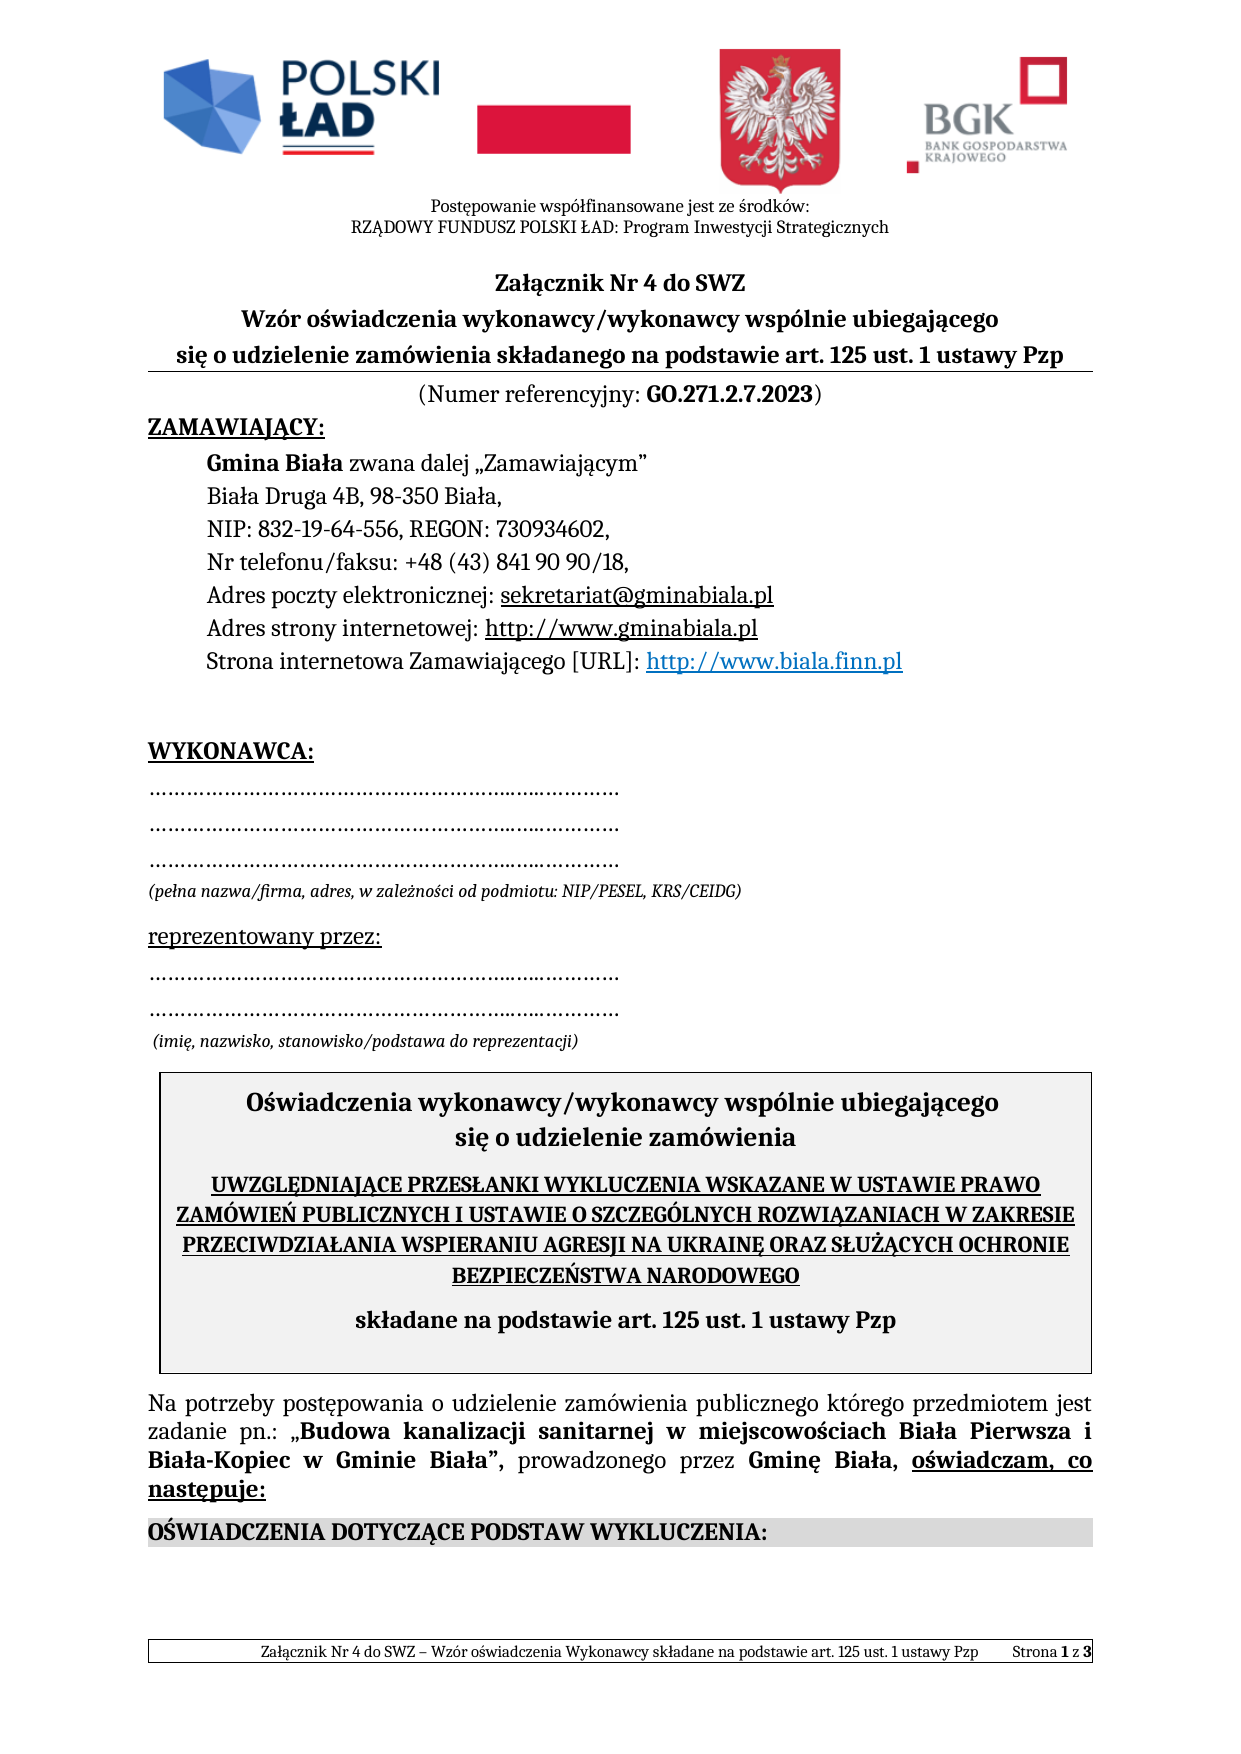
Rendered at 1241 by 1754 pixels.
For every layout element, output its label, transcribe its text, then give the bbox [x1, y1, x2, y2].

text Adres poczty elektronicznej: sekretariat@gminabiala.pl [207, 581, 1093, 609]
text Adres strony internetowej: http://www.gminabiala.pl [207, 614, 1093, 642]
picture [147, 32, 1093, 196]
text ZAMAWIAJĄCY: [148, 413, 1093, 441]
text Załącznik Nr 4 do SWZ [148, 269, 1093, 297]
text Strona internetowa Zamawiającego [URL]: http://www.biala.finn.pl [207, 647, 1093, 676]
table_header Oświadczenia wykonawcy/wykonawcy wspólnie ubiegającego się o udzielenie zamówienia UWZGLĘDNIAJĄCE PRZESŁANKI WYKLUCZENIA WSKAZANE W USTAWIE PRAWO ZAMÓWIEŃ PUBLICZNYCH I USTAWIE o szczególnych rozwiązaniach w zakresie przeciwdziałania wspieraniu agresji na Ukrainę oraz służących ochronie bezpieczeństwa narodowego składane na podstawie art. 125 ust. 1 ustawy Pzp [161, 1073, 1091, 1372]
text się o udzielenie zamówienia składanego na podstawie art. 125 ust. 1 ustawy Pzp [148, 341, 1093, 371]
text NIP: 832-19-64-556, REGON: 730934602, [207, 515, 1093, 543]
text Gmina Biała zwana dalej „Zamawiającym” [207, 449, 1093, 477]
text …………………………………………………..…..………… [148, 809, 1093, 837]
text (pełna nazwa/firma, adres, w zależności od podmiotu: NIP/PESEL, KRS/CEIDG) [148, 881, 1093, 902]
text Wzór oświadczenia wykonawcy/wykonawcy wspólnie ubiegającego [148, 305, 1093, 333]
text WYKONAWCA: [148, 737, 1093, 766]
text …………………………………………………..…..………… [148, 773, 1093, 801]
text (imię, nazwisko, stanowisko/podstawa do reprezentacji) [148, 1030, 1093, 1052]
text …………………………………………………..…..………… [148, 958, 1093, 987]
text Nr telefonu/faksu: +48 (43) 841 90 90/18, [207, 548, 1093, 576]
text OŚWIADCZENIA DOTYCZĄCE PODSTAW WYKLUCZENIA: [148, 1518, 1093, 1547]
text Biała Druga 4B, 98-350 Biała, [207, 482, 1093, 510]
text …………………………………………………..…..………… [148, 844, 1093, 873]
text reprezentowany przez: [148, 922, 1093, 951]
text …………………………………………………..…..………… [148, 994, 1093, 1023]
text Na potrzeby postępowania o udzielenie zamówienia publicznego którego przedmiotem jest zadanie pn.: „Budowa kanalizacji sanitarnej w miejscowościach Biała Pierwsza i Biała-Kopiec w Gminie Biała”, prowadzonego przez Gminę Biała, oświadczam, co następuje: [148, 1388, 1093, 1503]
text (Numer referencyjny: GO.271.2.7.2023) [148, 380, 1093, 408]
